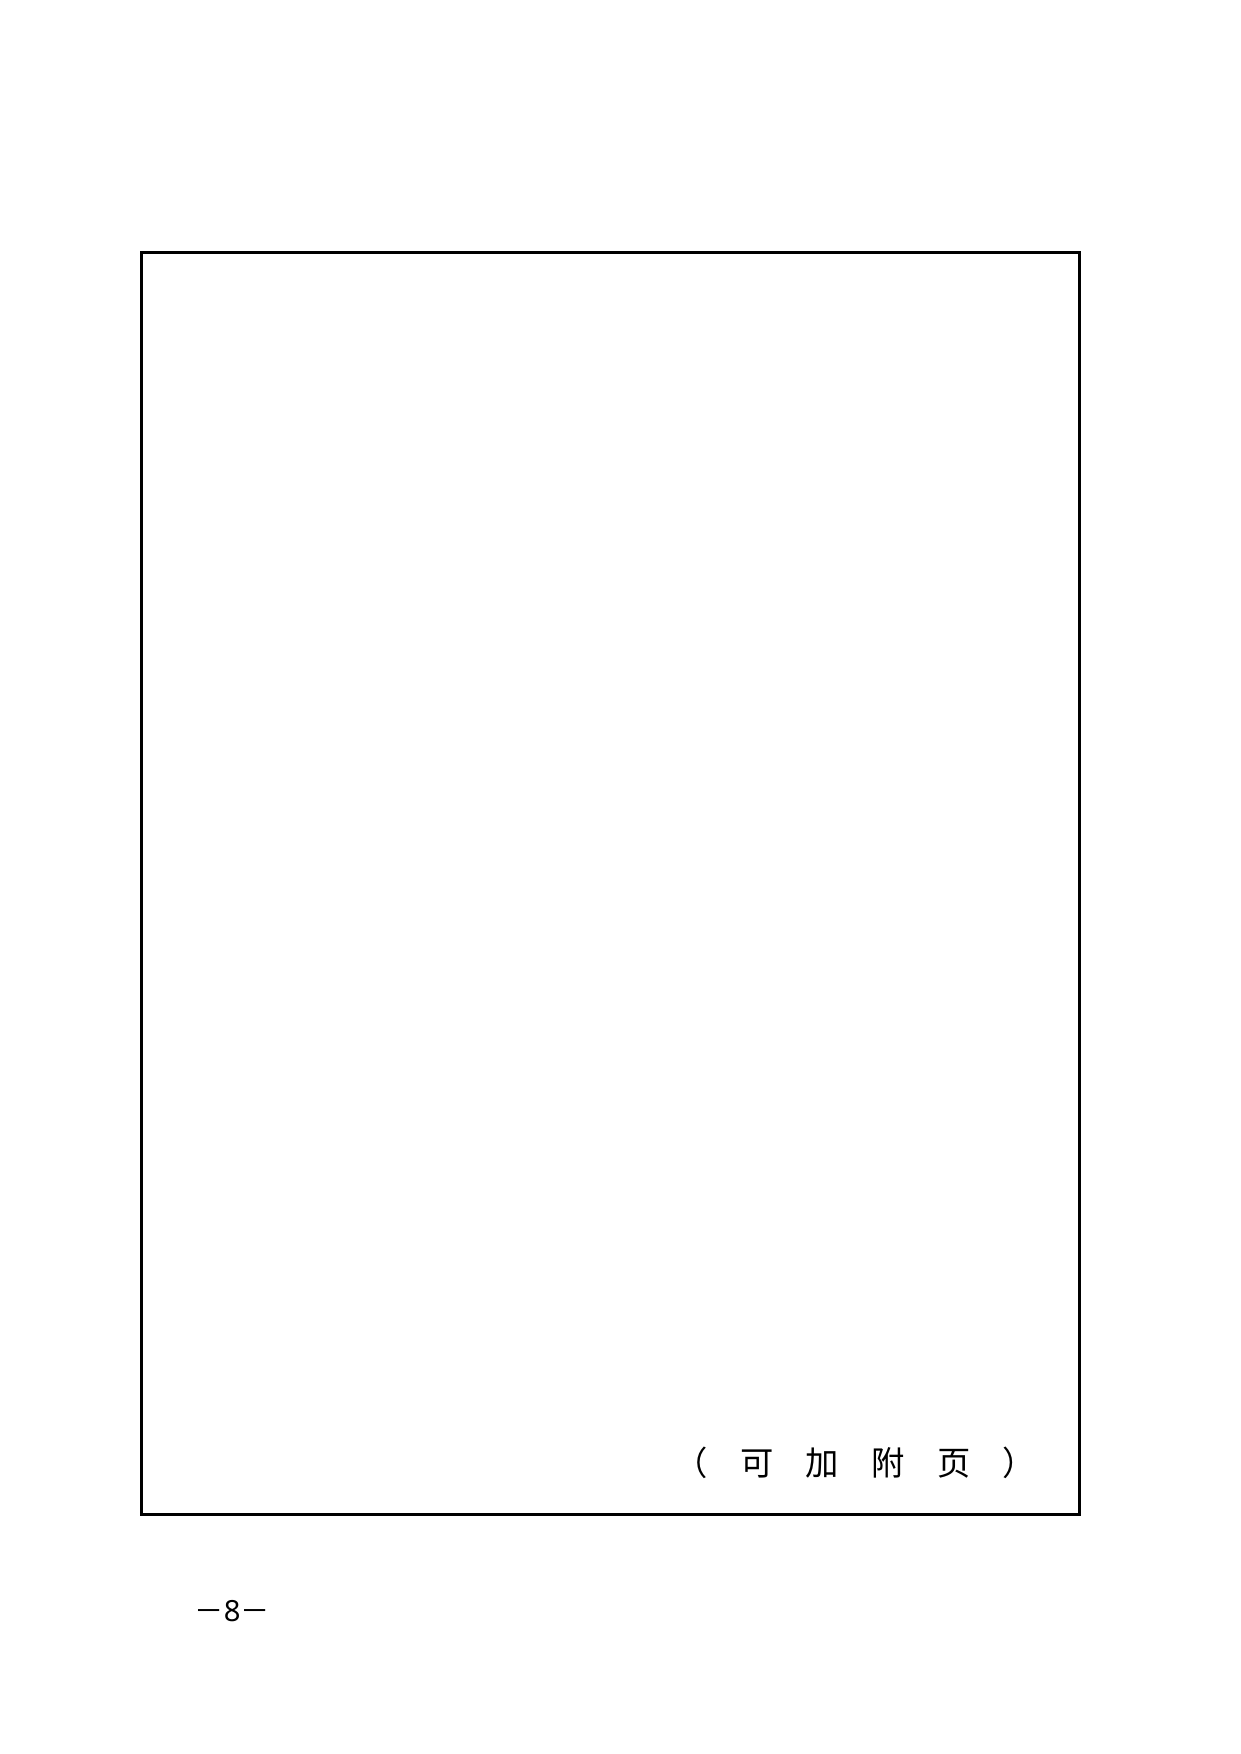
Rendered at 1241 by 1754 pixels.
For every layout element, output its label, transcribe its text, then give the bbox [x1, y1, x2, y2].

table_header （可加附页） [143, 254, 1078, 1513]
